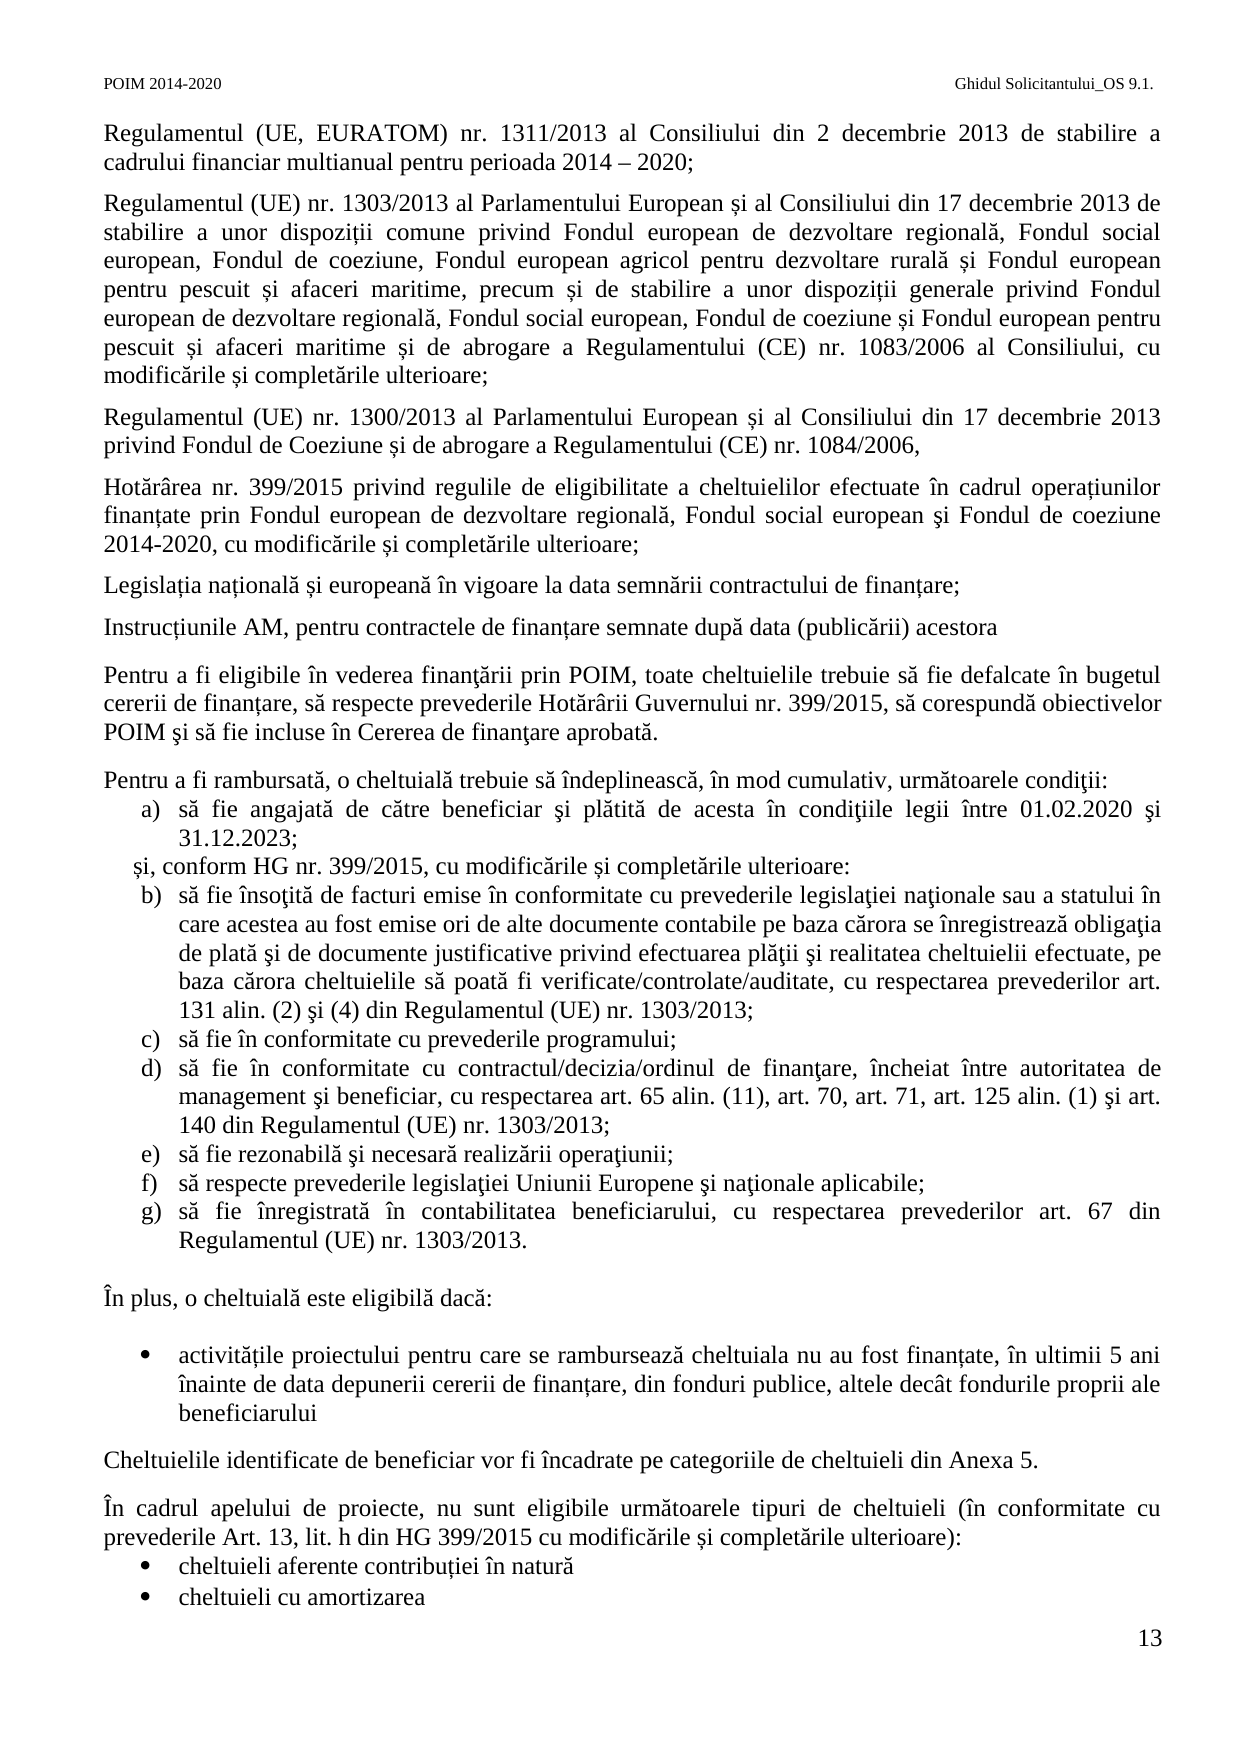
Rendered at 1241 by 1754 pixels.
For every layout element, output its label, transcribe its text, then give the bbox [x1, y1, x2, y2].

text Regulamentul (UE) nr. 1300/2013 al Parlamentului European și al Consiliului din 17 decembrie 2013 privind Fondul de Coeziune și de abrogare a Regulamentului (CE) nr. 1084/2006, [103, 402, 1162, 459]
text În cadrul apelului de proiecte, nu sunt eligibile următoarele tipuri de cheltuieli (în conformitate cu prevederile Art. 13, lit. h din HG 399/2015 cu modificările și completările ulterioare): [103, 1493, 1162, 1551]
text În plus, o cheltuială este eligibilă dacă: [103, 1283, 1162, 1311]
text Cheltuielile identificate de beneficiar vor fi încadrate pe categoriile de cheltuieli din Anexa 5. [103, 1446, 1162, 1474]
text Pentru a fi eligibile în vederea finanţării prin POIM, toate cheltuielile trebuie să fie defalcate în bugetul cererii de finanțare, să respecte prevederile Hotărârii Guvernului nr. 399/2015, să corespundă obiectivelor POIM şi să fie incluse în Cererea de finanţare aprobată. [103, 660, 1162, 746]
list să fie în conformitate cu contractul/decizia/ordinul de finanţare, încheiat între autoritatea de management şi beneficiar, cu respectarea art. 65 alin. (11), art. 70, art. 71, art. 125 alin. (1) şi art. 140 din Regulamentul (UE) nr. 1303/2013; [141, 1053, 1162, 1139]
list să respecte prevederile legislaţiei Uniunii Europene şi naţionale aplicabile; [141, 1168, 1162, 1196]
list să fie angajată de către beneficiar şi plătită de acesta în condiţiile legii între 01.02.2020 şi 31.12.2023; [141, 794, 1162, 851]
list activitățile proiectului pentru care se rambursează cheltuiala nu au fost finanțate, în ultimii 5 ani înainte de data depunerii cererii de finanțare, din fonduri publice, altele decât fondurile proprii ale beneficiarului [141, 1340, 1162, 1426]
list să fie înregistrată în contabilitatea beneficiarului, cu respectarea prevederilor art. 67 din Regulamentul (UE) nr. 1303/2013. [141, 1196, 1162, 1254]
text Pentru a fi rambursată, o cheltuială trebuie să îndeplinească, în mod cumulativ, următoarele condiţii: [103, 765, 1162, 794]
list și, conform HG nr. 399/2015, cu modificările și completările ulterioare: [133, 851, 1162, 880]
list să fie însoţită de facturi emise în conformitate cu prevederile legislaţiei naţionale sau a statului în care acestea au fost emise ori de alte documente contabile pe baza cărora se înregistrează obligaţia de plată şi de documente justificative privind efectuarea plăţii şi realitatea cheltuielii efectuate, pe baza cărora cheltuielile să poată fi verificate/controlate/auditate, cu respectarea prevederilor art. 131 alin. (2) şi (4) din Regulamentul (UE) nr. 1303/2013; [141, 880, 1162, 1024]
text Hotărârea nr. 399/2015 privind regulile de eligibilitate a cheltuielilor efectuate în cadrul operațiunilor finanțate prin Fondul european de dezvoltare regională, Fondul social european şi Fondul de coeziune 2014-2020, cu modificările și completările ulterioare; [103, 472, 1162, 558]
list cheltuieli aferente contribuției în natură [141, 1551, 1162, 1580]
list să fie în conformitate cu prevederile programului; [141, 1024, 1162, 1053]
text Regulamentul (UE) nr. 1303/2013 al Parlamentului European și al Consiliului din 17 decembrie 2013 de stabilire a unor dispoziții comune privind Fondul european de dezvoltare regională, Fondul social european, Fondul de coeziune, Fondul european agricol pentru dezvoltare rurală și Fondul european pentru pescuit și afaceri maritime, precum și de stabilire a unor dispoziții generale privind Fondul european de dezvoltare regională, Fondul social european, Fondul de coeziune și Fondul european pentru pescuit și afaceri maritime și de abrogare a Regulamentului (CE) nr. 1083/2006 al Consiliului, cu modificările și completările ulterioare; [103, 188, 1162, 389]
text Legislația națională și europeană în vigoare la data semnării contractului de finanțare; [103, 571, 1162, 599]
list să fie rezonabilă şi necesară realizării operaţiunii; [141, 1139, 1162, 1168]
text Instrucțiunile AM, pentru contractele de finanțare semnate după data (publicării) acestora [103, 612, 1162, 641]
text Regulamentul (UE, EURATOM) nr. 1311/2013 al Consiliului din 2 decembrie 2013 de stabilire a cadrului financiar multianual pentru perioada 2014 – 2020; [103, 118, 1162, 176]
list cheltuieli cu amortizarea [141, 1582, 1162, 1611]
